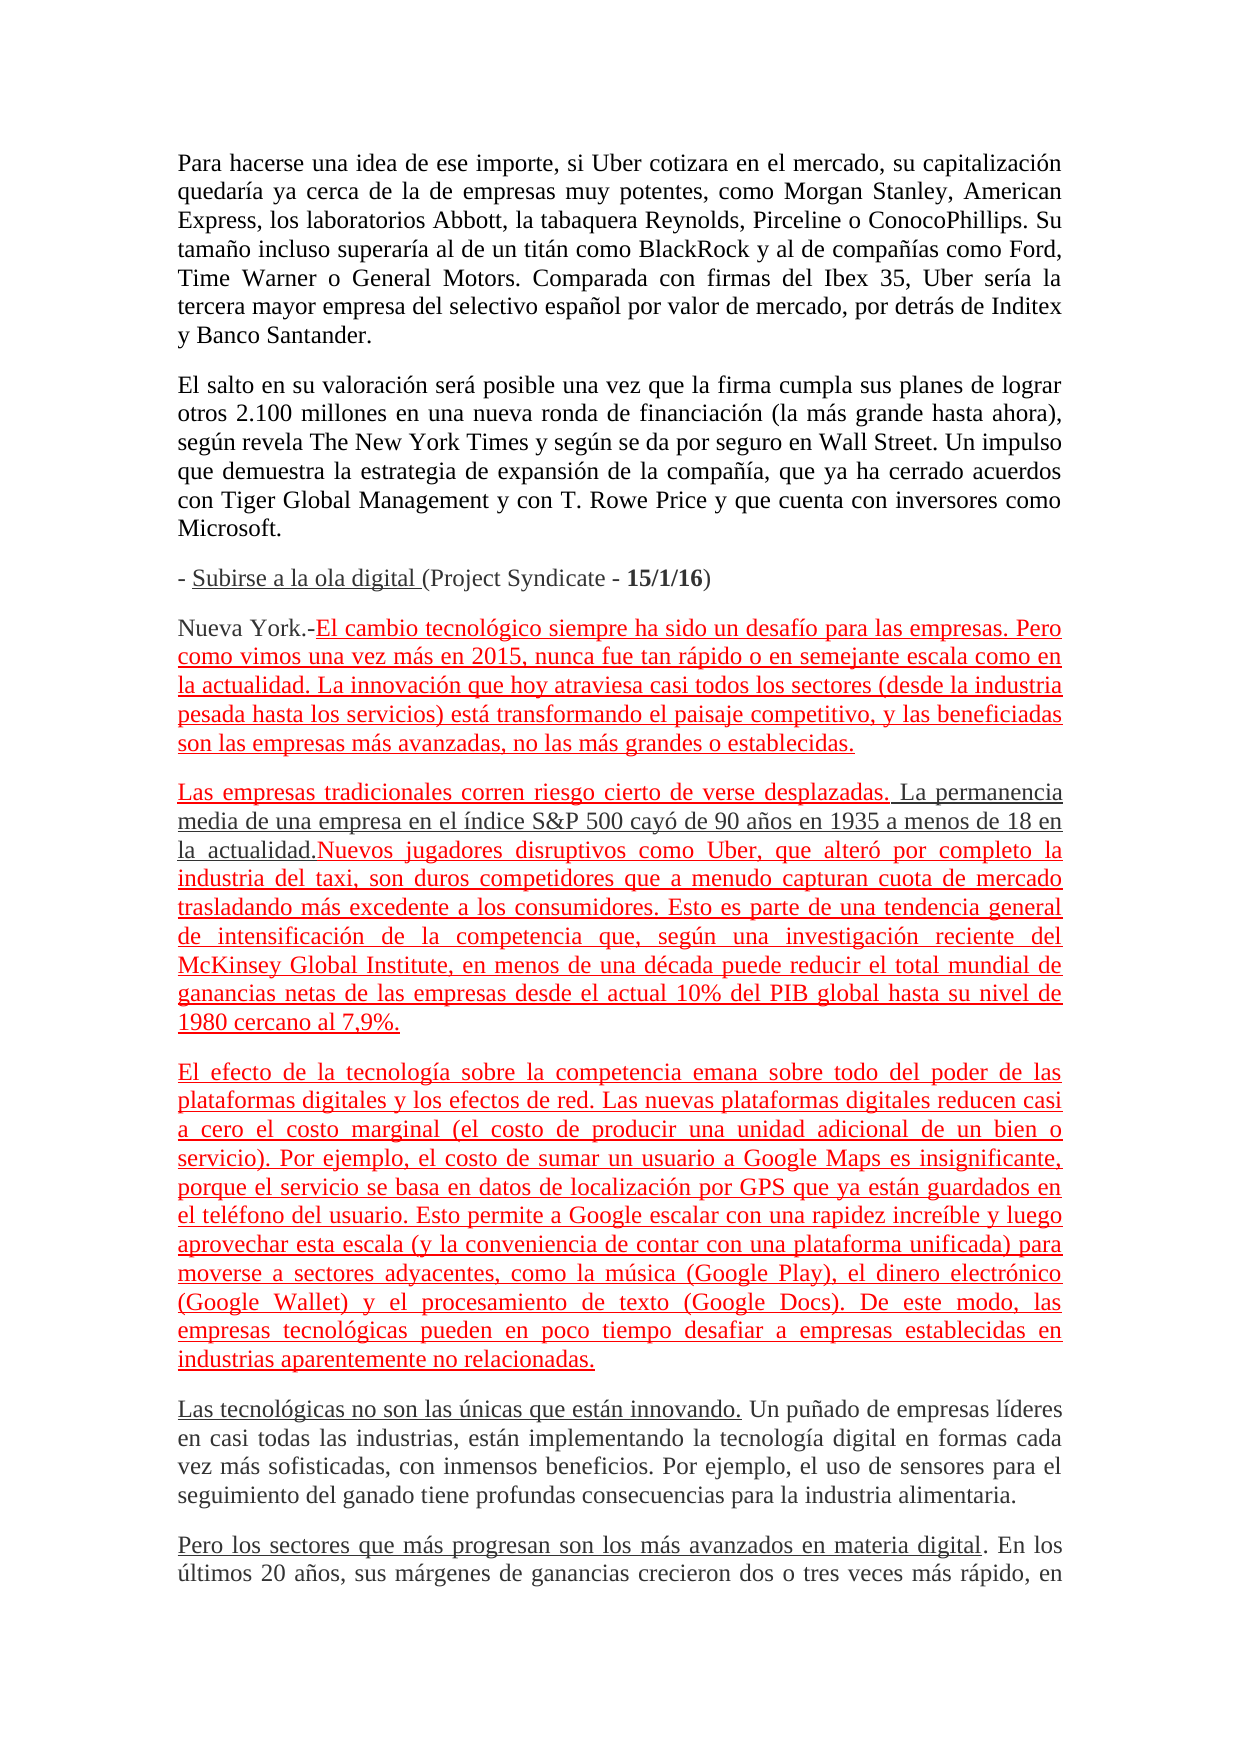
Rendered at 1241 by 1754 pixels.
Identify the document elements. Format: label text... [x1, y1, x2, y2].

text Para hacerse una idea de ese importe, si Uber cotizara en el mercado, su capitalización quedaría ya cerca de la de empresas muy potentes, como Morgan Stanley, American Express, los laboratorios Abbott, la tabaquera Reynolds, Pirceline o ConocoPhillips. Su tamaño incluso superaría al de un titán como BlackRock y al de compañías como Ford, Time Warner o General Motors. Comparada con firmas del Ibex 35, Uber sería la tercera mayor empresa del selectivo español por valor de mercado, por detrás de Inditex y Banco Santander. [177, 148, 1063, 349]
text - Subirse a la ola digital (Project Syndicate - 15/1/16) [177, 563, 1063, 592]
text Nueva York.-El cambio tecnológico siempre ha sido un desafío para las empresas. Pero como vimos una vez más en 2015, nunca fue tan rápido o en semejante escala como en la actualidad. La innovación que hoy atraviesa casi todos los sectores (desde la industria pesada hasta los servicios) está transformando el paisaje competitivo, y las beneficiadas son las empresas más avanzadas, no las más grandes o establecidas. [177, 613, 1063, 695]
text Nueva York.-El cambio tecnológico siempre ha sido un desafío para las empresas. Pero como vimos una vez más en 2015, nunca fue tan rápido o en semejante escala como en la actualidad. La innovación que hoy atraviesa casi todos los sectores (desde la industria pesada hasta los servicios) está transformando el paisaje competitivo, y las beneficiadas son las empresas más avanzadas, no las más grandes o establecidas. [177, 725, 1063, 756]
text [177, 1530, 1063, 1587]
text Las tecnológicas no son las únicas que están innovando. Un puñado de empresas líderes en casi todas las industrias, están implementando la tecnología digital en formas cada vez más sofisticadas, con inmensos beneficios. Por ejemplo, el uso de sensores para el seguimiento del ganado tiene profundas consecuencias para la industria alimentaria. [177, 1394, 1063, 1509]
text El salto en su valoración será posible una vez que la firma cumpla sus planes de lograr otros 2.100 millones en una nueva ronda de financiación (la más grande hasta ahora), según revela The New York Times y según se da por seguro en Wall Street. Un impulso que demuestra la estrategia de expansión de la compañía, que ya ha cerrado acuerdos con Tiger Global Management y con T. Rowe Price y que cuenta con inversores como Microsoft. [177, 370, 1063, 542]
